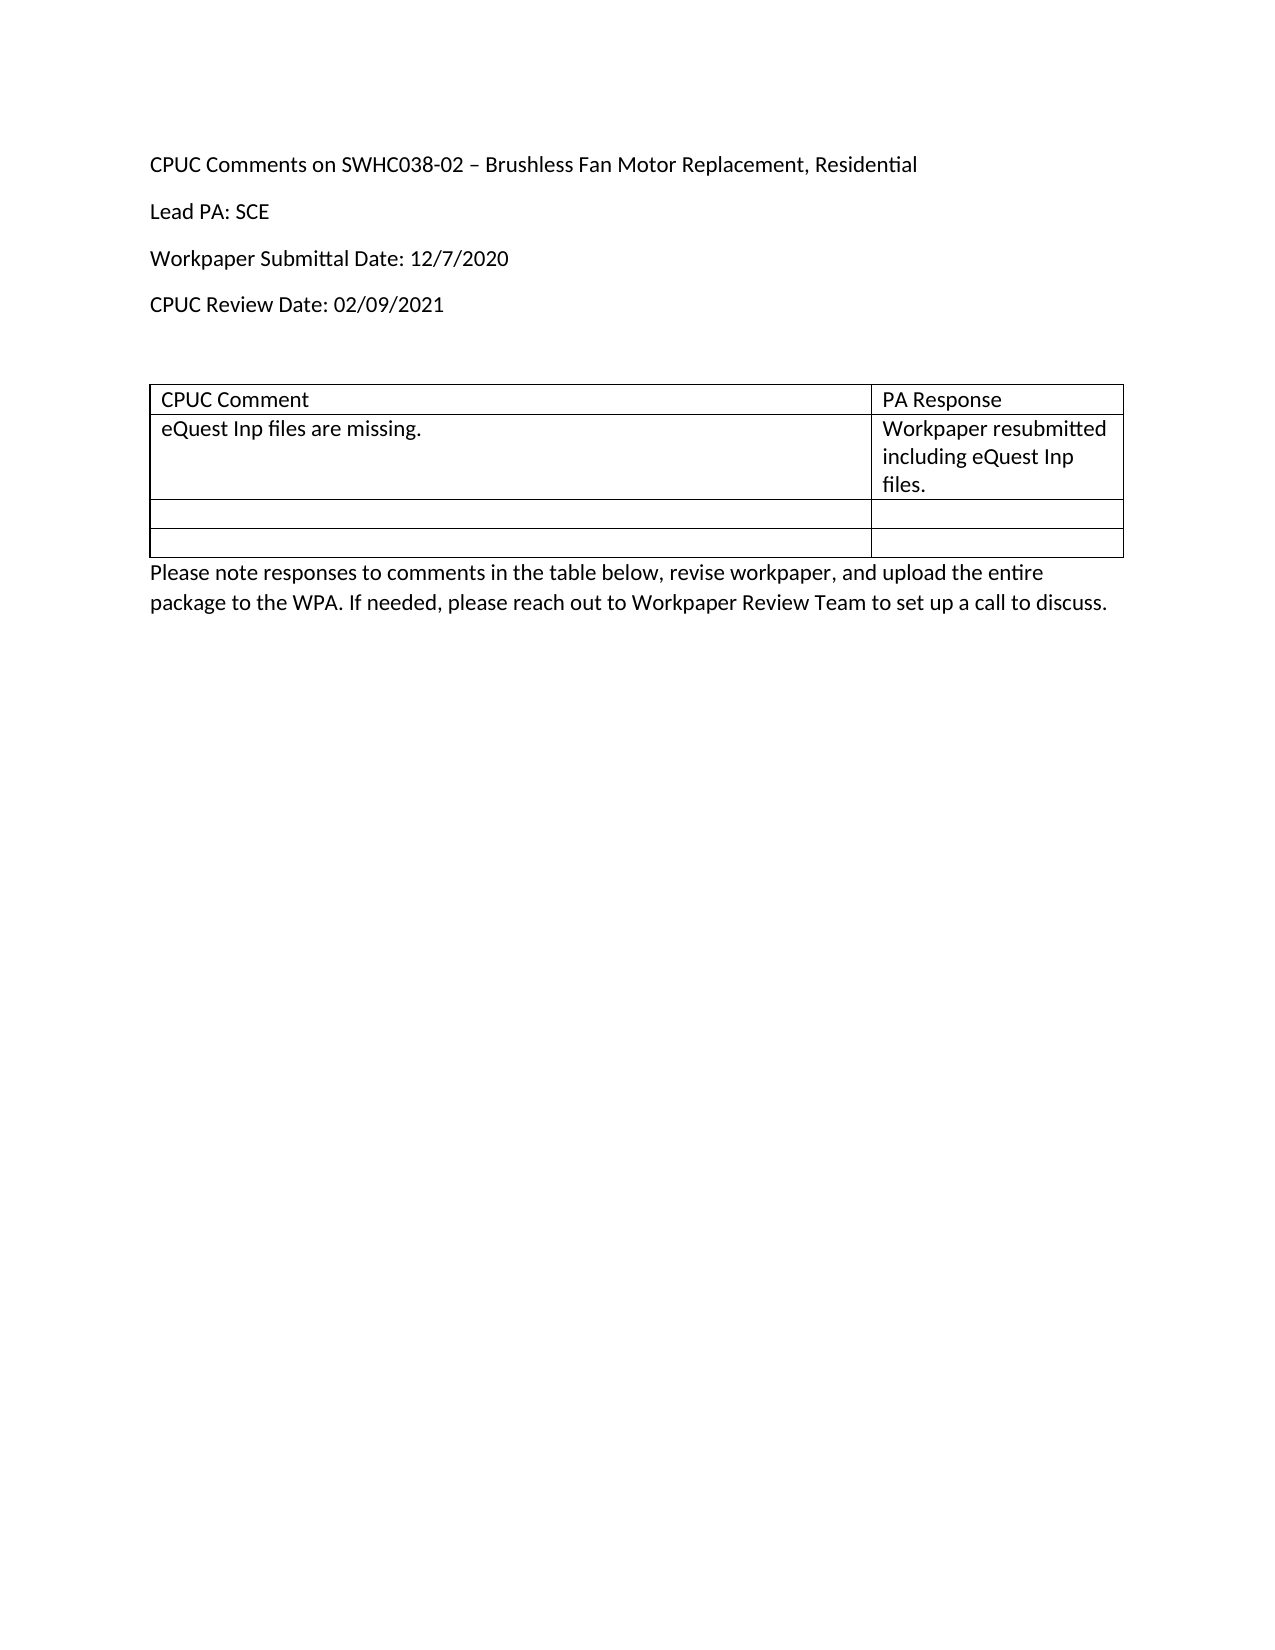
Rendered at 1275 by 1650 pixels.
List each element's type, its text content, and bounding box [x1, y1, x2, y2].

table_header PA Response [872, 385, 1123, 413]
text CPUC Review Date: 02/09/2021 [150, 291, 1125, 319]
table_header CPUC Comment [151, 385, 871, 413]
text Workpaper Submittal Date: 12/7/2020 [150, 244, 1125, 272]
table_cell [872, 500, 1123, 528]
table_cell eQuest Inp files are missing. [151, 415, 871, 498]
table_cell [872, 529, 1123, 557]
text Please note responses to comments in the table below, revise workpaper, and upload the entire package to the WPA. If needed, please reach out to Workpaper Review Team to set up a call to discuss. [150, 558, 1125, 616]
table_cell [151, 529, 871, 557]
text CPUC Comments on SWHC038-02 – Brushless Fan Motor Replacement, Residential [150, 150, 1125, 178]
text Lead PA: SCE [150, 197, 1125, 225]
table_cell Workpaper resubmitted including eQuest Inp files. [872, 415, 1123, 498]
table_cell [151, 500, 871, 528]
